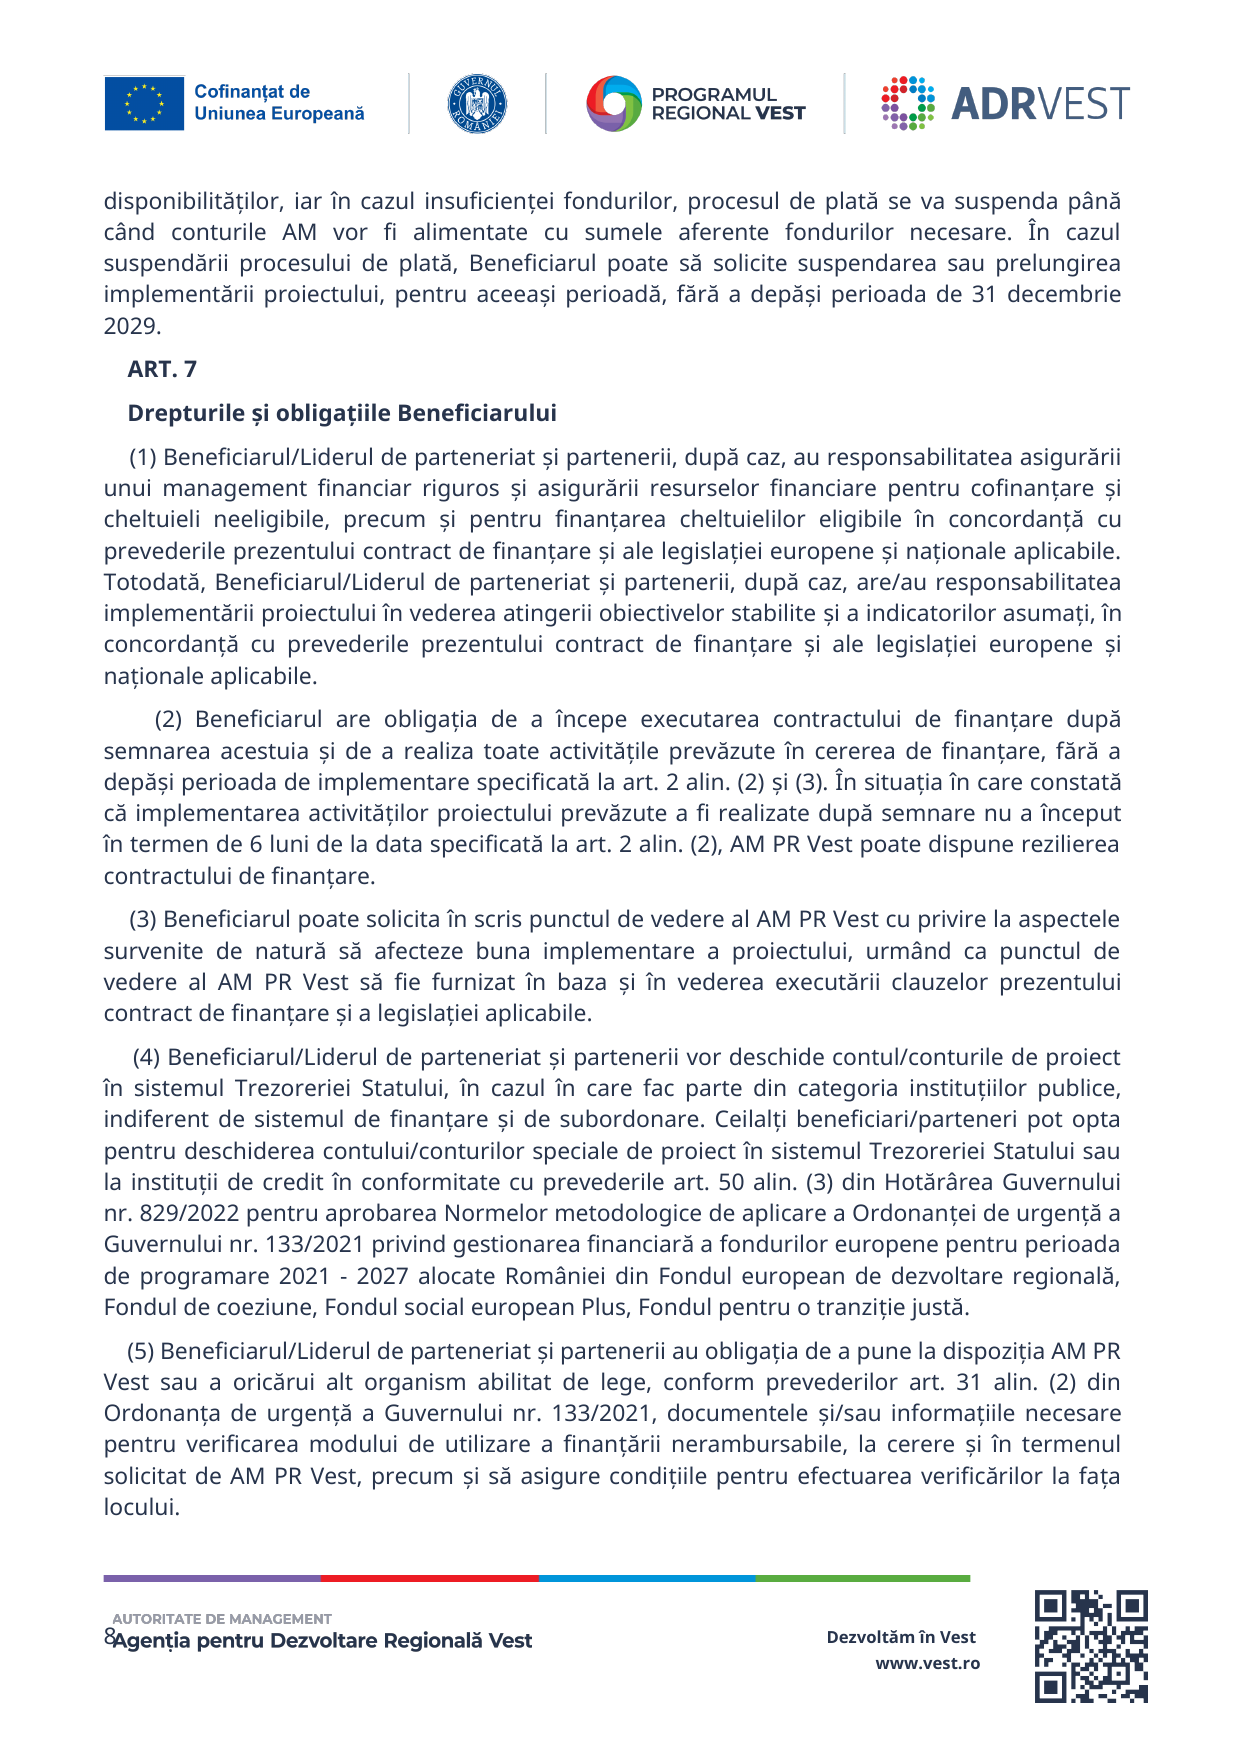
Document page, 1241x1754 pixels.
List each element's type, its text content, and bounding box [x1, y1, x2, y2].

text (4) Beneficiarul/Liderul de parteneriat şi partenerii vor deschide contul/conturile de proiect în sistemul Trezoreriei Statului, în cazul în care fac parte din categoria instituţiilor publice, indiferent de sistemul de finanţare şi de subordonare. Ceilalţi beneficiari/parteneri pot opta pentru deschiderea contului/conturilor speciale de proiect în sistemul Trezoreriei Statului sau la instituţii de credit în conformitate cu prevederile art. 50 alin. (3) din Hotărârea Guvernului nr. 829/2022 pentru aprobarea Normelor metodologice de aplicare a Ordonanţei de urgenţă a Guvernului nr. 133/2021 privind gestionarea financiară a fondurilor europene pentru perioada de programare 2021 - 2027 alocate României din Fondul european de dezvoltare regională, Fondul de coeziune, Fondul social european Plus, Fondul pentru o tranziţie justă. [103, 1041, 1122, 1322]
text (5) Beneficiarul/Liderul de parteneriat şi partenerii au obligaţia de a pune la dispoziţia AM PR Vest sau a oricărui alt organism abilitat de lege, conform prevederilor art. 31 alin. (2) din Ordonanţa de urgenţă a Guvernului nr. 133/2021, documentele şi/sau informaţiile necesare pentru verificarea modului de utilizare a finanţării nerambursabile, la cerere şi în termenul solicitat de AM PR Vest, precum şi să asigure condiţiile pentru efectuarea verificărilor la faţa locului. [103, 1334, 1122, 1522]
text (3) Beneficiarul poate solicita în scris punctul de vedere al AM PR Vest cu privire la aspectele survenite de natură să afecteze buna implementare a proiectului, urmând ca punctul de vedere al AM PR Vest să fie furnizat în baza şi în vederea executării clauzelor prezentului contract de finanţare şi a legislaţiei aplicabile. [103, 903, 1122, 1028]
text ART. 7 [103, 353, 1122, 384]
text Drepturile şi obligaţiile Beneficiarului [103, 397, 1122, 428]
text (1) Beneficiarul/Liderul de parteneriat şi partenerii, după caz, au responsabilitatea asigurării unui management financiar riguros şi asigurării resurselor financiare pentru cofinanţare şi cheltuieli neeligibile, precum şi pentru finanţarea cheltuielilor eligibile în concordanţă cu prevederile prezentului contract de finanţare şi ale legislaţiei europene şi naţionale aplicabile. Totodată, Beneficiarul/Liderul de parteneriat şi partenerii, după caz, are/au responsabilitatea implementării proiectului în vederea atingerii obiectivelor stabilite şi a indicatorilor asumaţi, în concordanţă cu prevederile prezentului contract de finanţare şi ale legislaţiei europene şi naţionale aplicabile. [103, 441, 1122, 691]
picture [103, 73, 1131, 134]
text (2) Beneficiarul are obligaţia de a începe executarea contractului de finanţare după semnarea acestuia şi de a realiza toate activităţile prevăzute în cererea de finanţare, fără a depăşi perioada de implementare specificată la art. 2 alin. (2) şi (3). În situaţia în care constată că implementarea activităţilor proiectului prevăzute a fi realizate după semnare nu a început în termen de 6 luni de la data specificată la art. 2 alin. (2), AM PR Vest poate dispune rezilierea contractului de finanţare. [103, 703, 1122, 891]
picture [1026, 1581, 1157, 1712]
